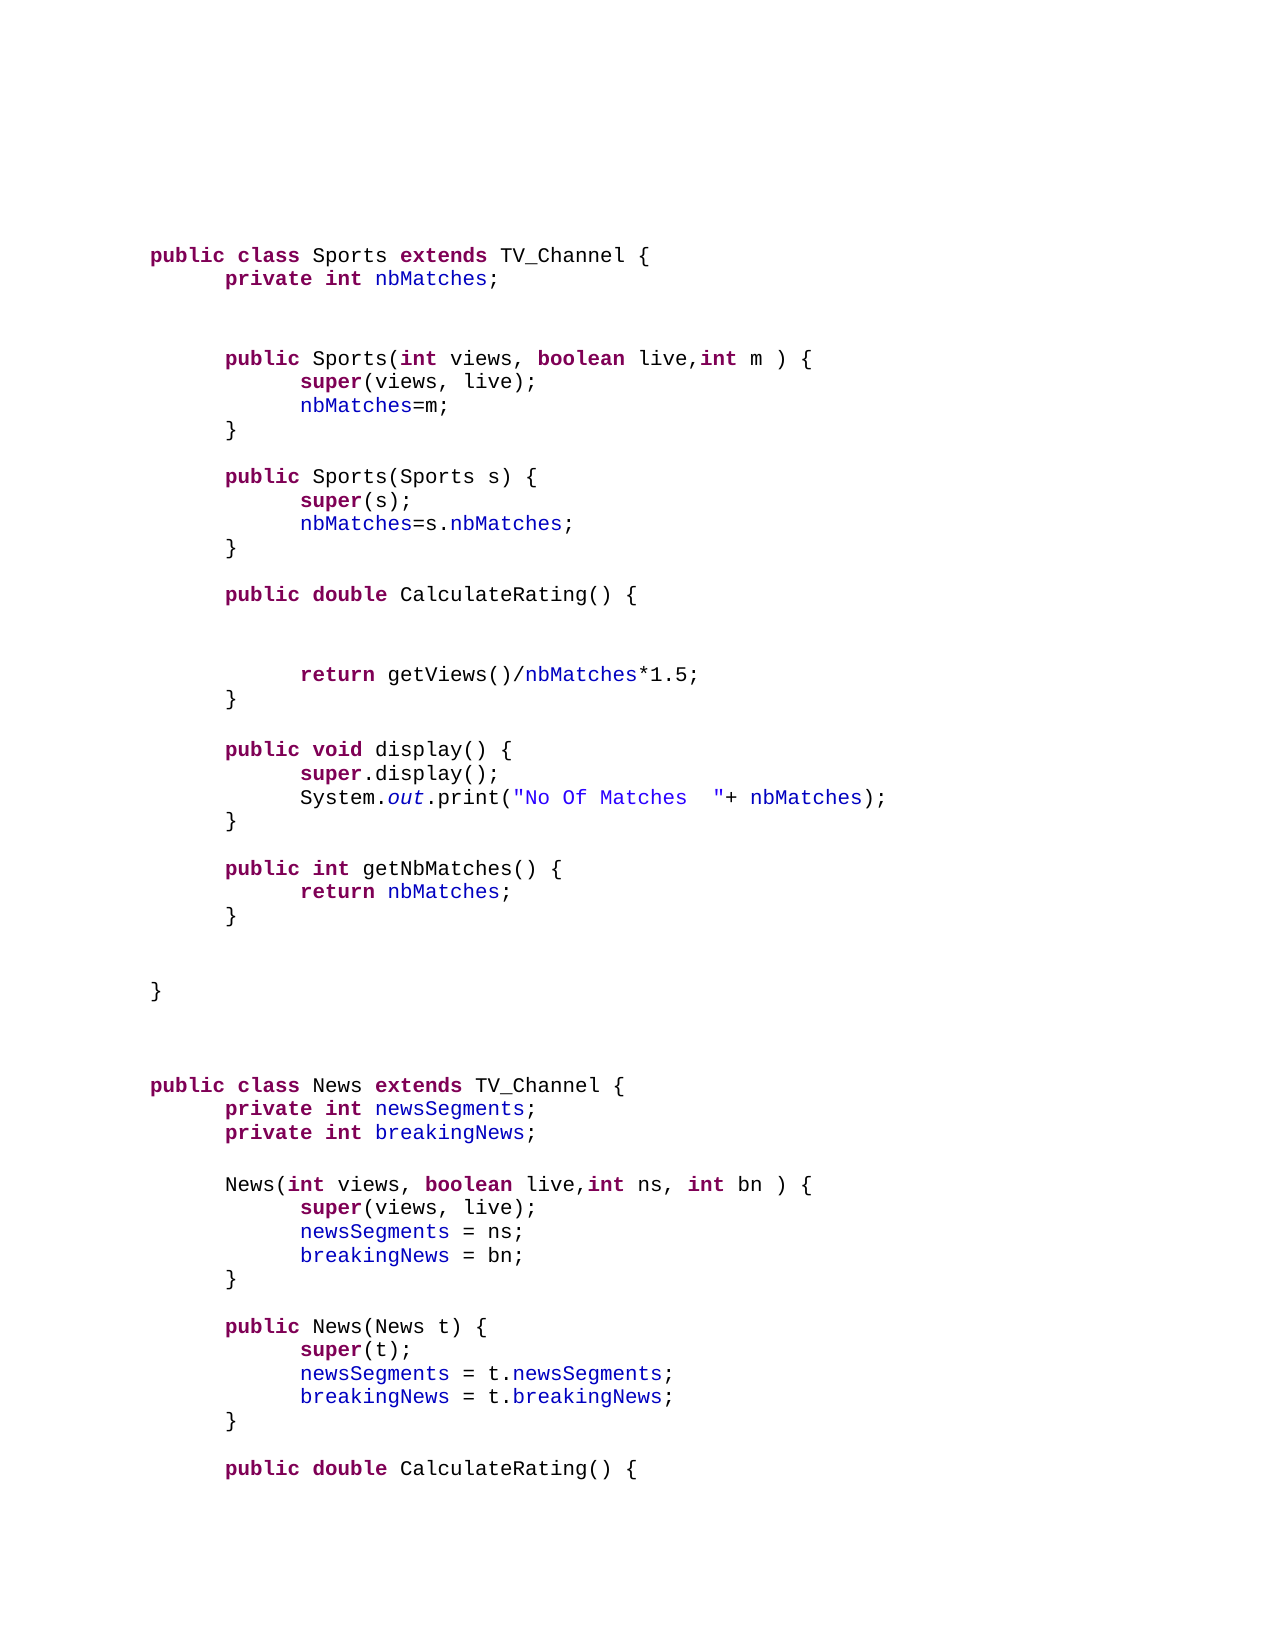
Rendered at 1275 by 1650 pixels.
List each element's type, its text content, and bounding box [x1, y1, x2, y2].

text } [150, 688, 1125, 711]
text super(t); [150, 1339, 1125, 1363]
text super.display(); [150, 763, 1125, 787]
text public class Sports extends TV_Channel { [150, 244, 1125, 268]
text } [150, 419, 1125, 442]
text super(views, live); [150, 1197, 1125, 1221]
text public News(News t) { [150, 1316, 1125, 1339]
text private int breakingNews; [150, 1122, 1125, 1146]
text newsSegments = ns; [150, 1221, 1125, 1245]
text public void display() { [150, 739, 1125, 763]
text return getViews()/nbMatches*1.5; [150, 664, 1125, 688]
text public class News extends TV_Channel { [150, 1075, 1125, 1098]
text newsSegments = t.newsSegments; [150, 1363, 1125, 1387]
text nbMatches=m; [150, 395, 1125, 419]
text breakingNews = bn; [150, 1245, 1125, 1268]
text private int newsSegments; [150, 1098, 1125, 1122]
text News(int views, boolean live,int ns, int bn ) { [150, 1174, 1125, 1197]
text } [150, 537, 1125, 561]
text breakingNews = t.breakingNews; [150, 1387, 1125, 1410]
text } [150, 980, 1125, 1004]
text } [150, 1410, 1125, 1434]
text } [150, 810, 1125, 834]
text return nbMatches; [150, 881, 1125, 905]
text } [150, 905, 1125, 928]
text nbMatches=s.nbMatches; [150, 513, 1125, 537]
text public Sports(Sports s) { [150, 466, 1125, 490]
text System.out.print("No Of Matches "+ nbMatches); [150, 787, 1125, 810]
text } [150, 1268, 1125, 1292]
text super(s); [150, 490, 1125, 513]
text super(views, live); [150, 372, 1125, 395]
text private int nbMatches; [150, 268, 1125, 292]
text public int getNbMatches() { [150, 858, 1125, 881]
text public Sports(int views, boolean live,int m ) { [150, 348, 1125, 372]
text public double CalculateRating() { [150, 1457, 1125, 1481]
text public double CalculateRating() { [150, 584, 1125, 608]
